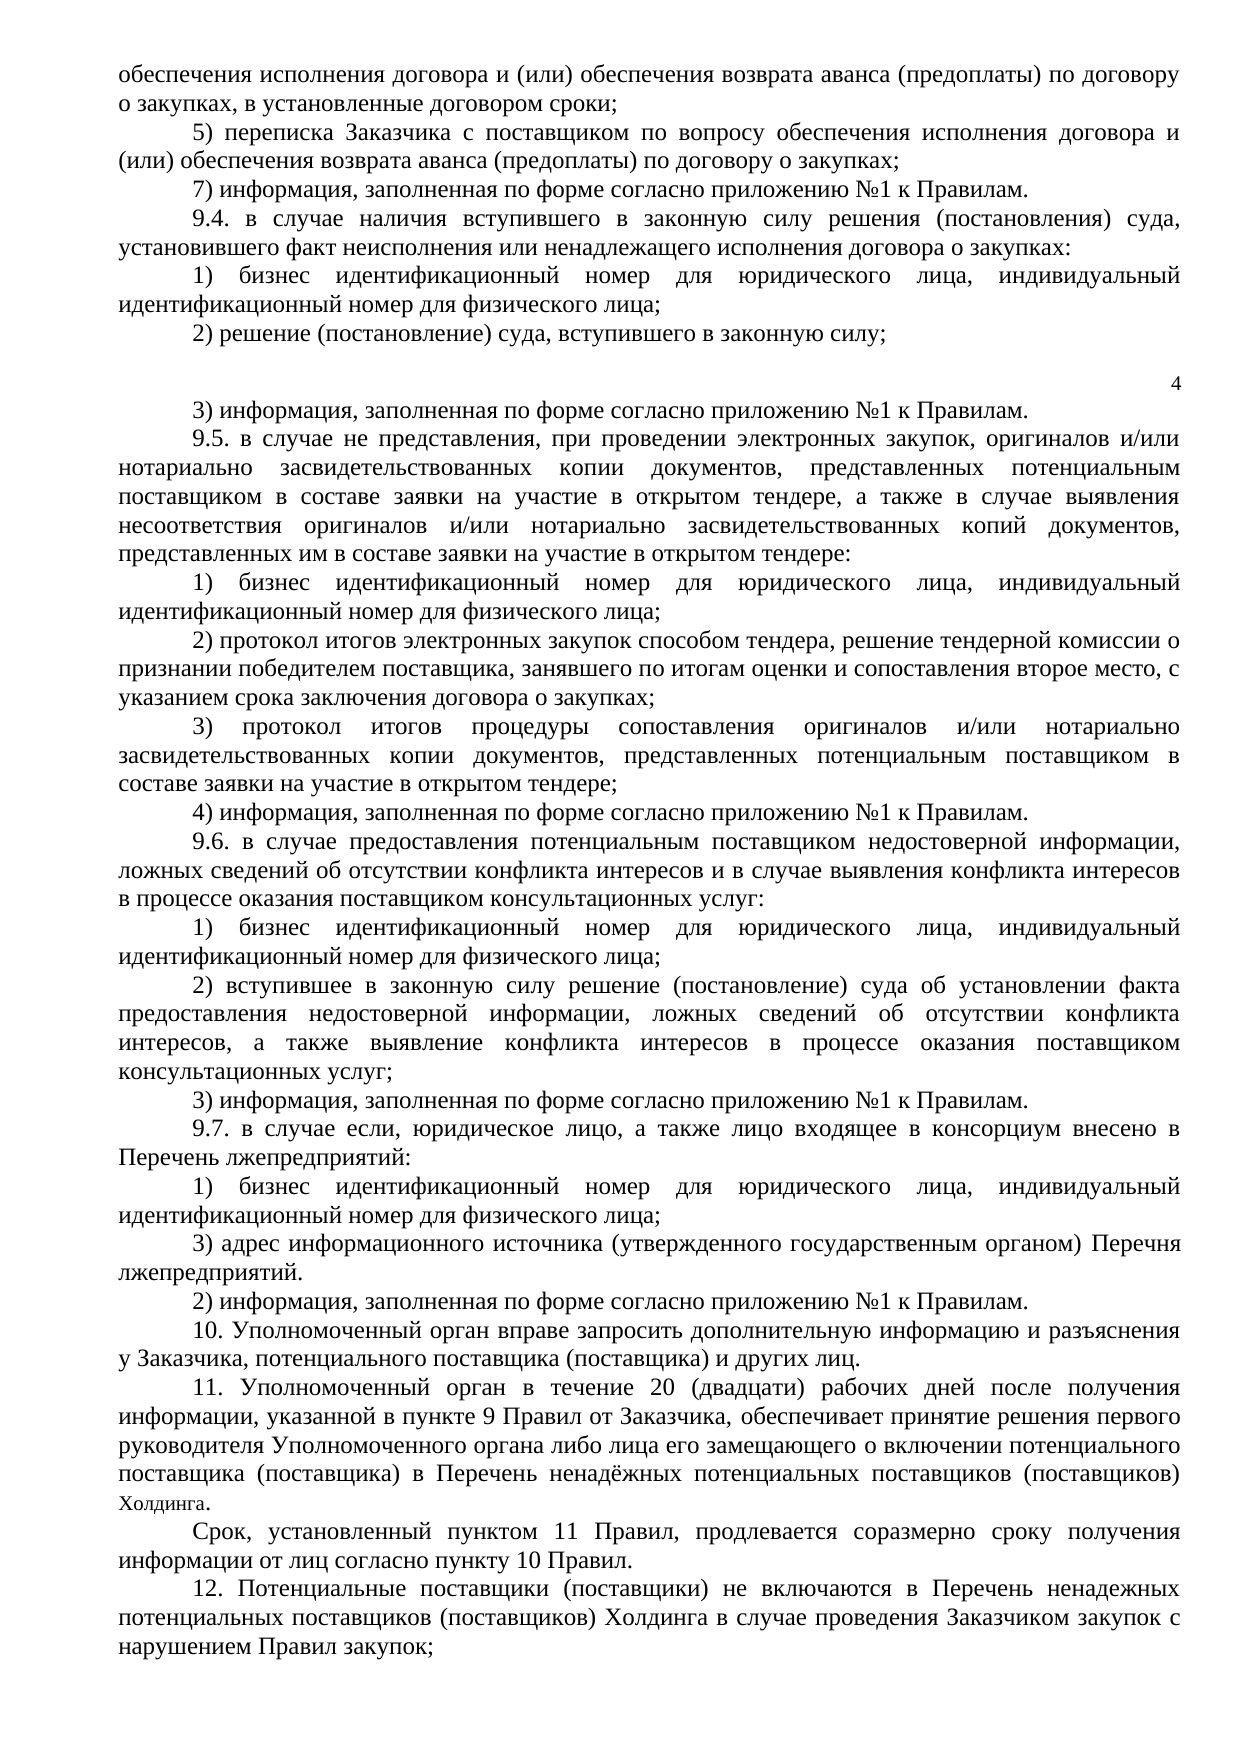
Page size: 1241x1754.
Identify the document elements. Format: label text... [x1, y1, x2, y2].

text 4 [118, 371, 1181, 395]
text 9.7. в случае если, юридическое лицо, а также лицо входящее в консорциум внесено в Перечень лжепредприятий: [118, 1113, 1181, 1171]
text 9.5. в случае не представления, при проведении электронных закупок, оригиналов и/или нотариально засвидетельствованных копии документов, представленных потенциальным поставщиком в составе заявки на участие в открытом тендере, а также в случае выявления несоответствия оригиналов и/или нотариально засвидетельствованных копий документов, представленных им в составе заявки на участие в открытом тендере: [118, 423, 1181, 567]
text 10. Уполномоченный орган вправе запросить дополнительную информацию и разъяснения у Заказчика, потенциального поставщика (поставщика) и других лиц. [118, 1315, 1181, 1372]
text 2) информация, заполненная по форме согласно приложению №1 к Правилам. [118, 1286, 1181, 1315]
text 12. Потенциальные поставщики (поставщики) не включаются в Перечень ненадежных потенциальных поставщиков (поставщиков) Холдинга в случае проведения Заказчиком закупок с нарушением Правил закупок; [118, 1573, 1181, 1660]
text 2) решение (постановление) суда, вступившего в законную силу; [118, 318, 1181, 347]
text 1) бизнес идентификационный номер для юридического лица, индивидуальный идентификационный номер для физического лица; [118, 260, 1181, 318]
text Срок, установленный пунктом 11 Правил, продлевается соразмерно сроку получения информации от лиц согласно пункту 10 Правил. [118, 1516, 1181, 1573]
text 3) информация, заполненная по форме согласно приложению №1 к Правилам. [118, 395, 1181, 423]
text 3) адрес информационного источника (утвержденного государственным органом) Перечня лжепредприятий. [118, 1228, 1181, 1286]
text 2) вступившее в законную силу решение (постановление) суда об установлении факта предоставления недостоверной информации, ложных сведений об отсутствии конфликта интересов, а также выявление конфликта интересов в процессе оказания поставщиком консультационных услуг; [118, 970, 1181, 1085]
text 2) протокол итогов электронных закупок способом тендера, решение тендерной комиссии о признании победителем поставщика, занявшего по итогам оценки и сопоставления второе место, с указанием срока заключения договора о закупках; [118, 625, 1181, 711]
text 11. Уполномоченный орган в течение 20 (двадцати) рабочих дней после получения информации, указанной в пункте 9 Правил от Заказчика, обеспечивает принятие решения первого руководителя Уполномоченного органа либо лица его замещающего о включении потенциального поставщика (поставщика) в Перечень ненадёжных потенциальных поставщиков (поставщиков) Холдинга. [118, 1372, 1181, 1516]
text 5) переписка Заказчика с поставщиком по вопросу обеспечения исполнения договора и (или) обеспечения возврата аванса (предоплаты) по договору о закупках; [118, 117, 1181, 174]
text 9.6. в случае предоставления потенциальным поставщиком недостоверной информации, ложных сведений об отсутствии конфликта интересов и в случае выявления конфликта интересов в процессе оказания поставщиком консультационных услуг: [118, 826, 1181, 912]
text 3) протокол итогов процедуры сопоставления оригиналов и/или нотариально засвидетельствованных копии документов, представленных потенциальным поставщиком в составе заявки на участие в открытом тендере; [118, 711, 1181, 797]
text 7) информация, заполненная по форме согласно приложению №1 к Правилам. [118, 174, 1181, 203]
text 1) бизнес идентификационный номер для юридического лица, индивидуальный идентификационный номер для физического лица; [118, 567, 1181, 625]
text 1) бизнес идентификационный номер для юридического лица, индивидуальный идентификационный номер для физического лица; [118, 1171, 1181, 1228]
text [118, 59, 1181, 117]
text 3) информация, заполненная по форме согласно приложению №1 к Правилам. [118, 1085, 1181, 1113]
text 4) информация, заполненная по форме согласно приложению №1 к Правилам. [118, 797, 1181, 826]
text 1) бизнес идентификационный номер для юридического лица, индивидуальный идентификационный номер для физического лица; [118, 912, 1181, 970]
text 9.4. в случае наличия вступившего в законную силу решения (постановления) суда, установившего факт неисполнения или ненадлежащего исполнения договора о закупках: [118, 203, 1181, 260]
